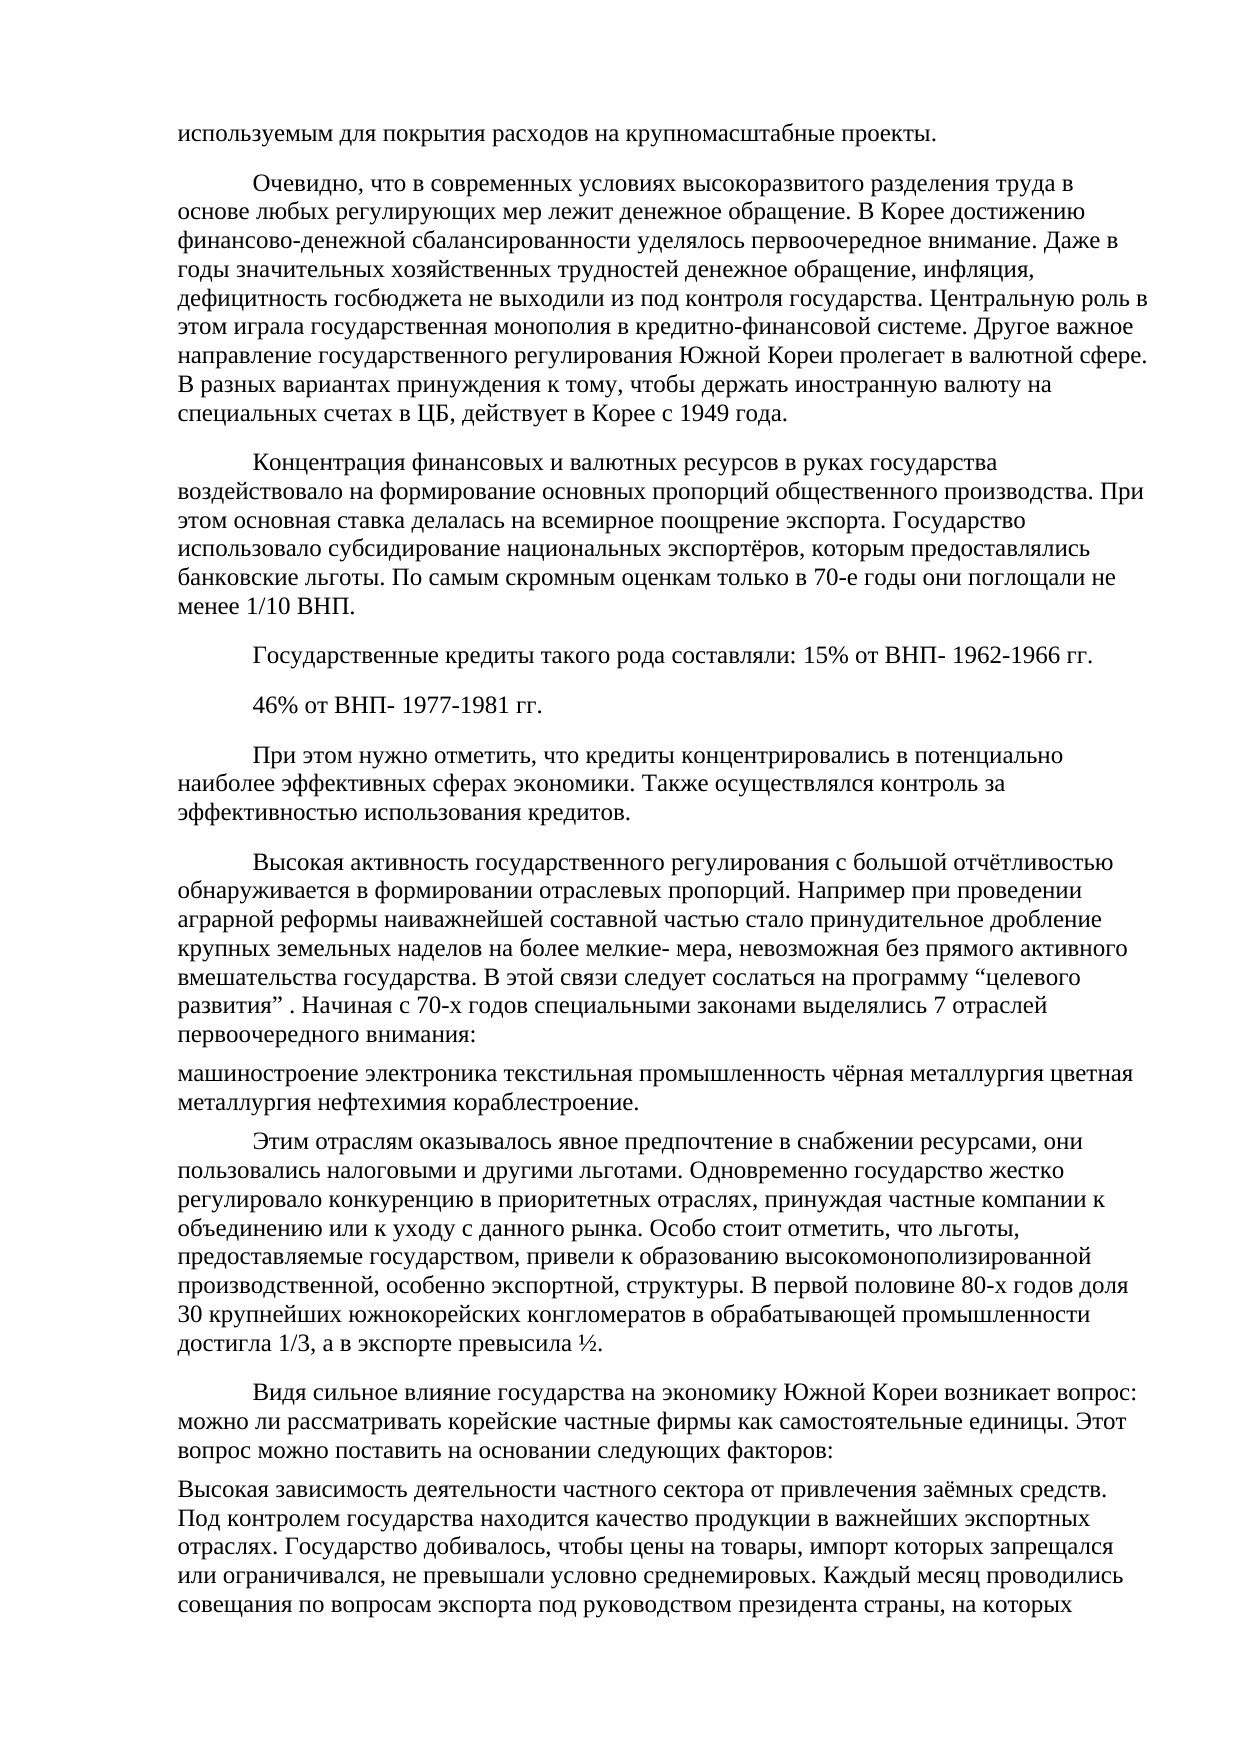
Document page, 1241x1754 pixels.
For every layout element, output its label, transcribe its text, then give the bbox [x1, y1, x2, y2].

text Видя сильное влияние государства на экономику Южной Кореи возникает вопрос: можно ли рассматривать корейские частные фирмы как самостоятельные единицы. Этот вопрос можно поставить на основании следующих факторов: [177, 1377, 1152, 1463]
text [177, 1474, 1152, 1618]
text 46% от ВНП- 1977-1981 гг. [177, 690, 1152, 719]
text Очевидно, что в современных условиях высокоразвитого разделения труда в основе любых регулирующих мер лежит денежное обращение. В Корее достижению финансово-денежной сбалансированности уделялось первоочередное внимание. Даже в годы значительных хозяйственных трудностей денежное обращение, инфляция, дефицитность госбюджета не выходили из под контроля государства. Центральную роль в этом играла государственная монополия в кредитно-финансовой системе. Другое важное направление государственного регулирования Южной Кореи пролегает в валютной сфере. В разных вариантах принуждения к тому, чтобы держать иностранную валюту на специальных счетах в ЦБ, действует в Корее с 1949 года. [177, 168, 1152, 426]
text Государственные кредиты такого рода составляли: 15% от ВНП- 1962-1966 гг. [177, 641, 1152, 669]
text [177, 118, 1152, 147]
text машиностроение электроника текстильная промышленность чёрная металлургия цветная металлургия нефтехимия кораблестроение. [177, 1058, 1152, 1116]
text Этим отраслям оказывалось явное предпочтение в снабжении ресурсами, они пользовались налоговыми и другими льготами. Одновременно государство жестко регулировало конкуренцию в приоритетных отраслях, принуждая частные компании к объединению или к уходу с данного рынка. Особо стоит отметить, что льготы, предоставляемые государством, привели к образованию высокомонополизированной производственной, особенно экспортной, структуры. В первой половине 80-х годов доля 30 крупнейших южнокорейских конгломератов в обрабатывающей промышленности достигла 1/3, а в экспорте превысила ½. [177, 1126, 1152, 1356]
text При этом нужно отметить, что кредиты концентрировались в потенциально наиболее эффективных сферах экономики. Также осуществлялся контроль за эффективностью использования кредитов. [177, 740, 1152, 826]
text Концентрация финансовых и валютных ресурсов в руках государства воздействовало на формирование основных пропорций общественного производства. При этом основная ставка делалась на всемирное поощрение экспорта. Государство использовало субсидирование национальных экспортёров, которым предоставлялись банковские льготы. По самым скромным оценкам только в 70-е годы они поглощали не менее 1/10 ВНП. [177, 447, 1152, 620]
text Высокая активность государственного регулирования с большой отчётливостью обнаруживается в формировании отраслевых пропорций. Например при проведении аграрной реформы наиважнейшей составной частью стало принудительное дробление крупных земельных наделов на более мелкие- мера, невозможная без прямого активного вмешательства государства. В этой связи следует сослаться на программу “целевого развития” . Начиная с 70-х годов специальными законами выделялись 7 отраслей первоочередного внимания: [177, 847, 1152, 1048]
